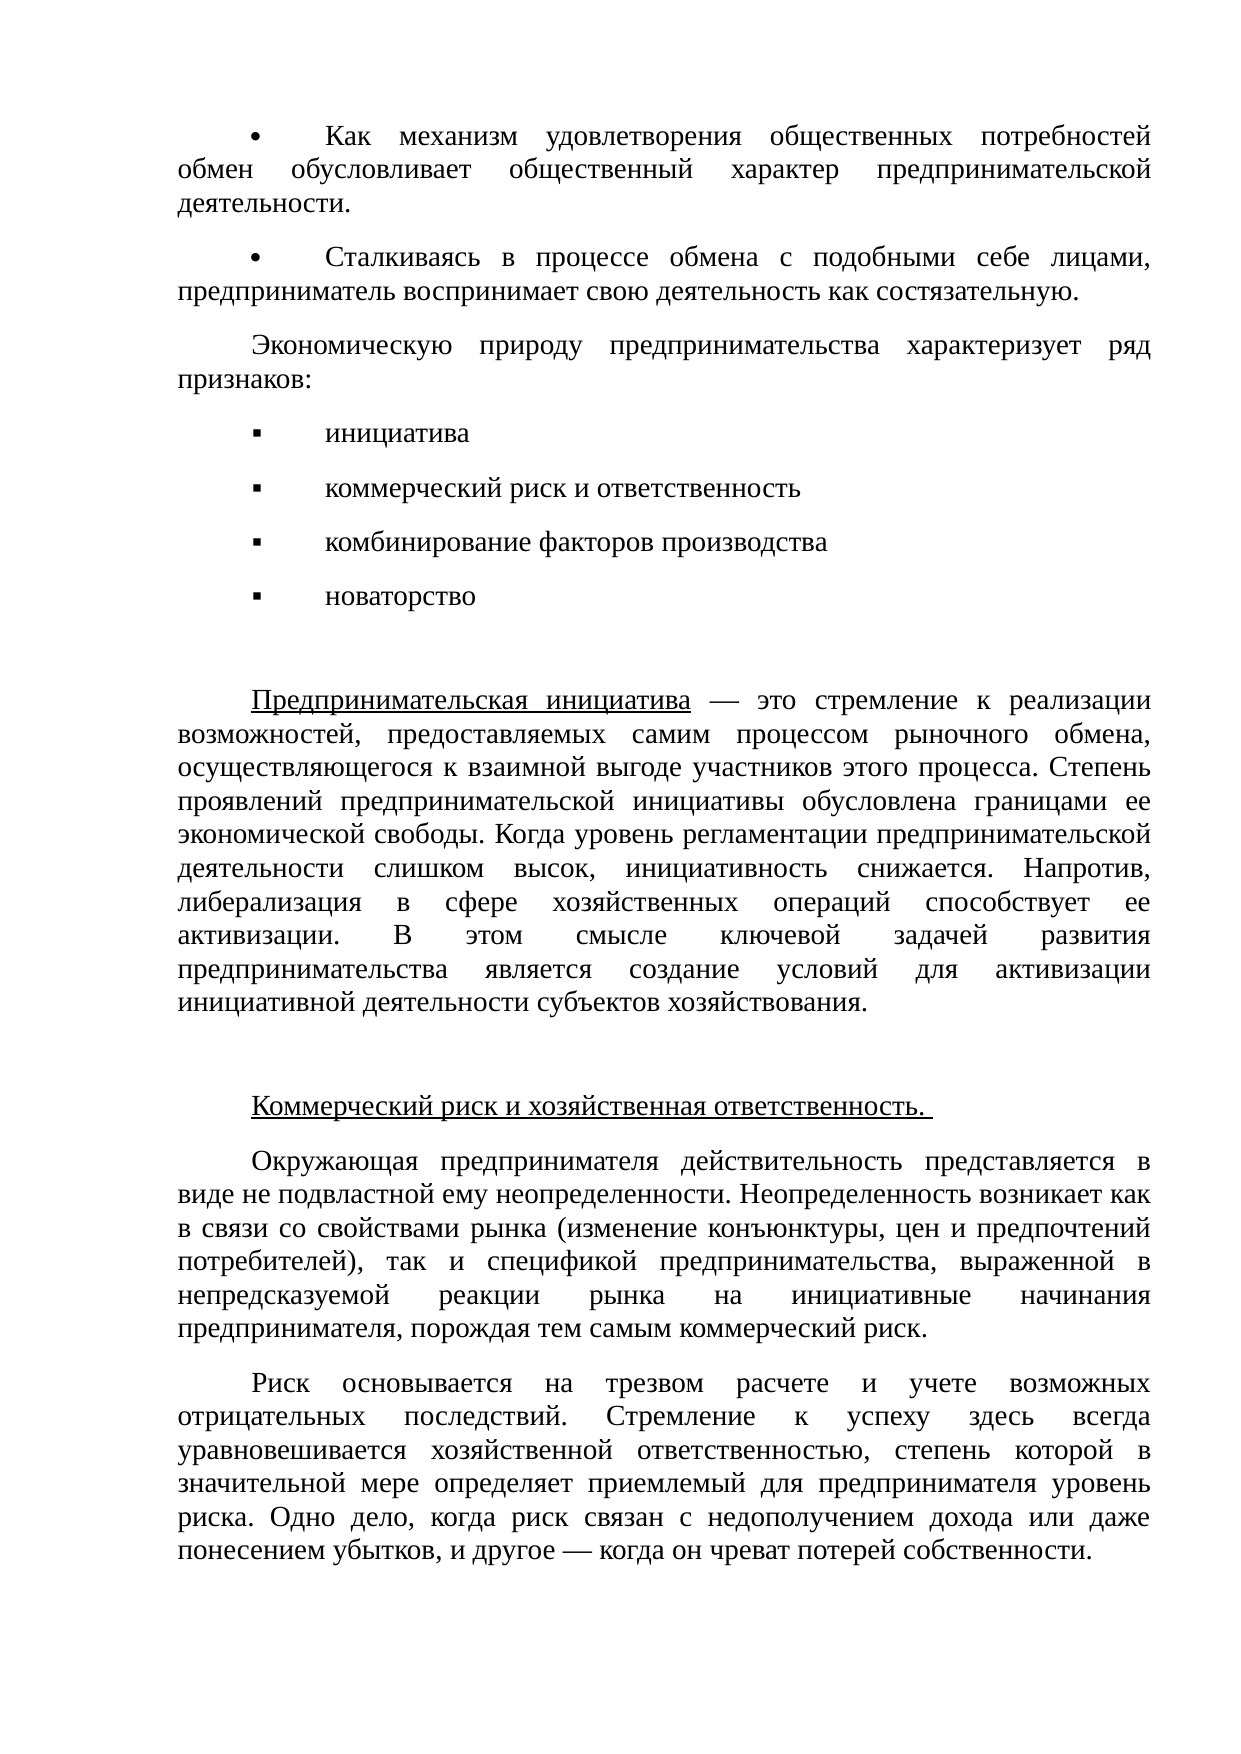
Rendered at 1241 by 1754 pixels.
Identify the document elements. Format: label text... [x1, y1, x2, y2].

list коммерческий риск и ответственность [177, 470, 1152, 503]
text Предпринимательская инициатива — это стремление к реализации возможностей, предоставляемых самим процессом рыночного обмена, осуществляющегося к взаимной выгоде участников этого процесса. Степень проявлений предпринимательской инициативы обусловлена границами ее экономической свободы. Когда уровень регламентации предпринимательской деятельности слишком высок, инициативность снижается. Напротив, либерализация в сфере хозяйственных операций способствует ее активизации. В этом смысле ключевой задачей развития предпринимательства является создание условий для активизации инициативной деятельности субъектов хозяйствования. [177, 682, 1152, 1018]
list Как механизм удовлетворения общественных потребностей обмен обусловливает общественный характер предпринимательской деятельности. [177, 118, 1152, 219]
text Окружающая предпринимателя действительность представляется в виде не подвластной ему неопределенности. Неопределенность возникает как в связи со свойствами рынка (изменение конъюнктуры, цен и предпочтений потребителей), так и спецификой предпринимательства, выраженной в непредсказуемой реакции рынка на инициативные начинания предпринимателя, порождая тем самым коммерческий риск. [177, 1143, 1152, 1344]
text Экономическую природу предпринимательства характеризует ряд признаков: [177, 327, 1152, 394]
list новаторство [177, 578, 1152, 612]
list инициатива [177, 415, 1152, 449]
list Сталкиваясь в процессе обмена с подобными себе лицами, предприниматель воспринимает свою деятельность как состязательную. [177, 239, 1152, 307]
text Коммерческий риск и хозяйственная ответственность. [177, 1088, 1152, 1122]
list комбинирование факторов производства [177, 524, 1152, 558]
text Риск основывается на трезвом расчете и учете возможных отрицательных последствий. Стремление к успеху здесь всегда уравновешивается хозяйственной ответственностью, степень которой в значительной мере определяет приемлемый для предпринимателя уровень риска. Одно дело, когда риск связан с недополучением дохода или даже понесением убытков, и другое — когда он чреват потерей собственности. [177, 1365, 1152, 1566]
